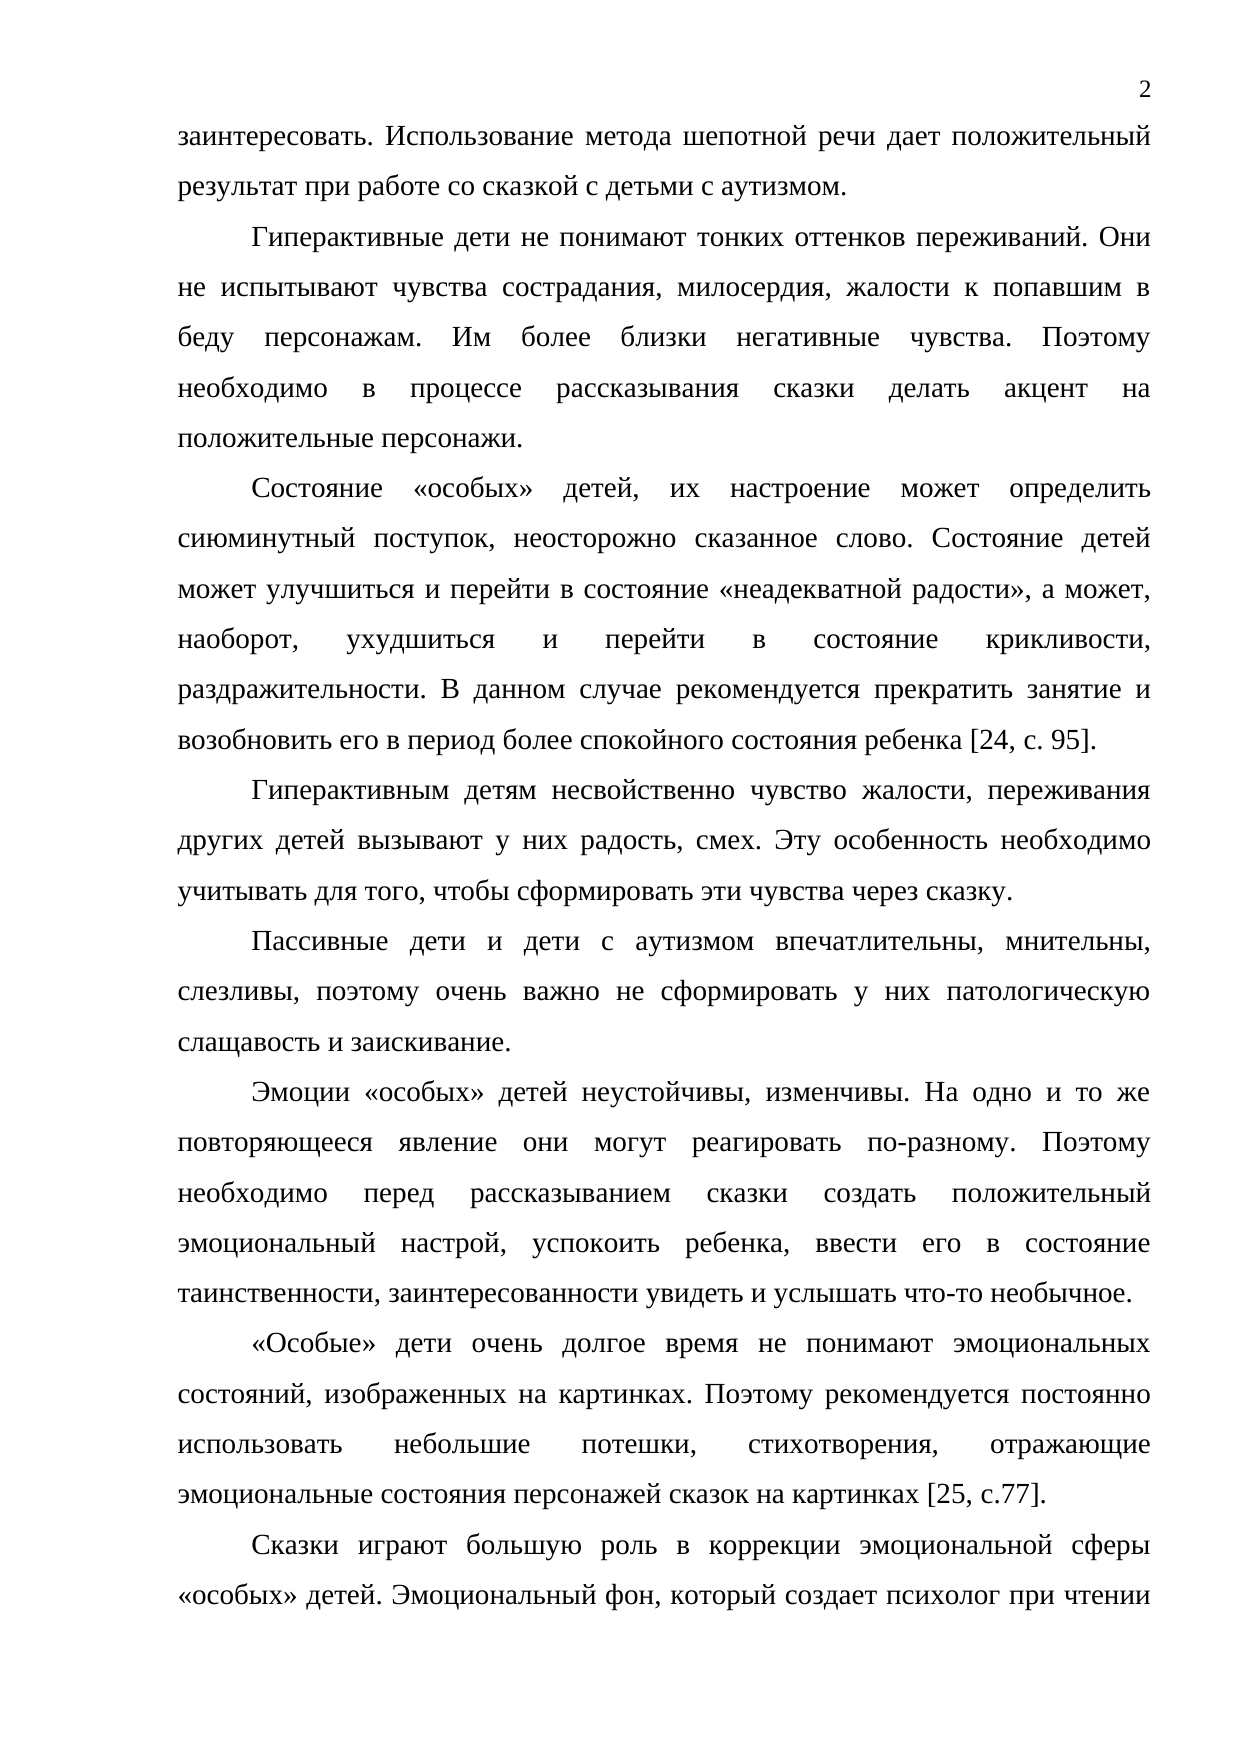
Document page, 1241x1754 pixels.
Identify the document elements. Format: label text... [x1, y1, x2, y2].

text Пассивные дети и дети с аутизмом впечатлительны, мнительны, слезливы, поэтому очень важно не сформировать у них патологическую слащавость и заискивание. [177, 923, 1152, 1057]
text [177, 118, 1152, 202]
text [177, 1527, 1152, 1611]
text Гиперактивным детям несвойственно чувство жалости, переживания других детей вызывают у них радость, смех. Эту особенность необходимо учитывать для того, чтобы сформировать эти чувства через сказку. [177, 772, 1152, 906]
text Эмоции «особых» детей неустойчивы, изменчивы. На одно и то же повторяющееся явление они могут реагировать по-разному. Поэтому необходимо перед рассказыванием сказки создать положительный эмоциональный настрой, успокоить ребенка, ввести его в состояние таинственности, заинтересованности увидеть и услышать что-то необычное. [177, 1074, 1152, 1309]
text «Особые» дети очень долгое время не понимают эмоциональных состояний, изображенных на картинках. Поэтому рекомендуется постоянно использовать небольшие потешки, стихотворения, отражающие эмоциональные состояния персонажей сказок на картинках [25, c.77]. [177, 1326, 1152, 1510]
text Гиперактивные дети не понимают тонких оттенков переживаний. Они не испытывают чувства сострадания, милосердия, жалости к попавшим в беду персонажам. Им более близки негативные чувства. Поэтому необходимо в процессе рассказывания сказки делать акцент на положительные персонажи. [177, 219, 1152, 453]
text Состояние «особых» детей, их настроение может определить сиюминутный поступок, неосторожно сказанное слово. Состояние детей может улучшиться и перейти в состояние «неадекватной радости», а может, наоборот, ухудшиться и перейти в состояние крикливости, раздражительности. В данном случае рекомендуется прекратить занятие и возобновить его в период более спокойного состояния ребенка [24, c. 95]. [177, 470, 1152, 755]
